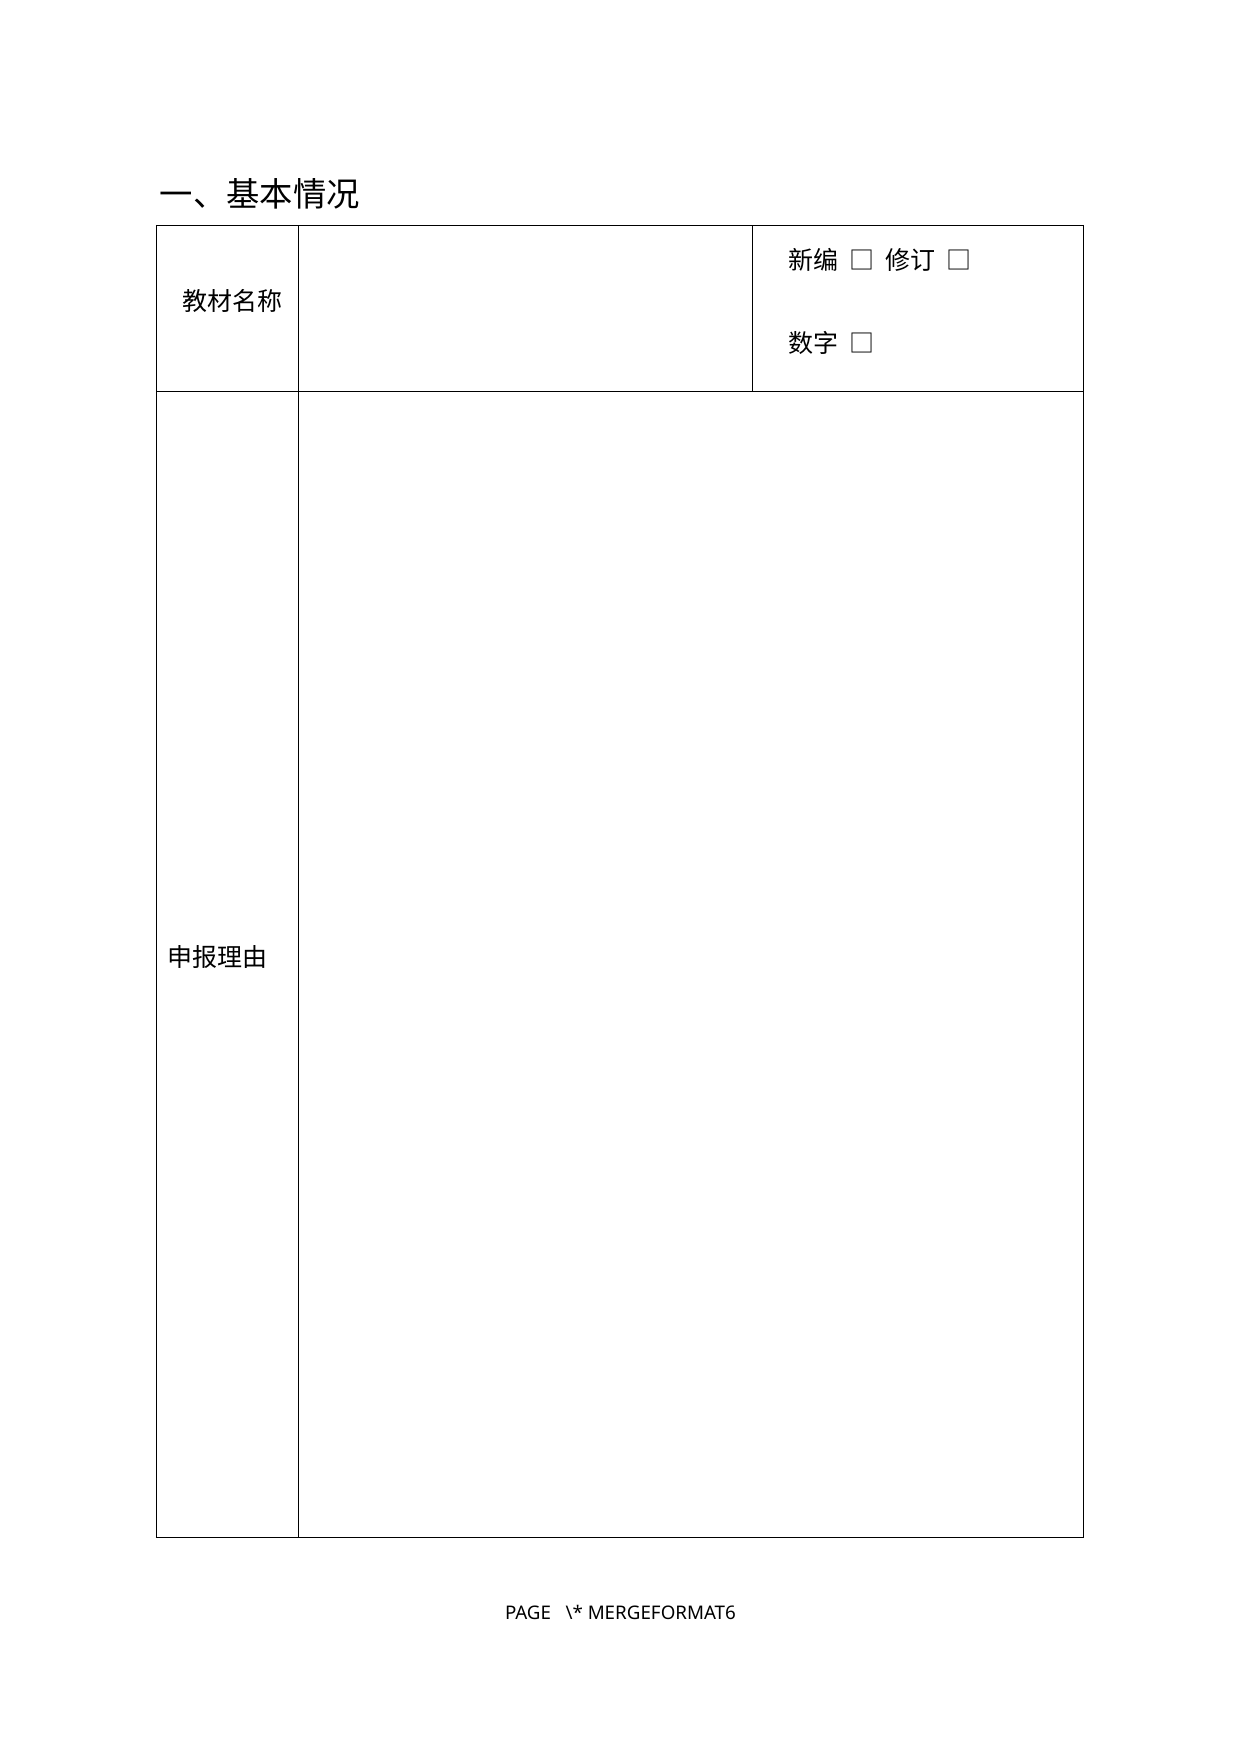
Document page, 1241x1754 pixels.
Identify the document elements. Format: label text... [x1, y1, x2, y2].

table_header [299, 226, 752, 391]
table_cell [299, 392, 1083, 1537]
table_cell 申报理由 [157, 392, 298, 1537]
text 一、基本情况 [159, 160, 1081, 225]
table_header 新编 □ 修订 □ 数字 □ [753, 226, 1083, 391]
table_header 教材名称 [157, 226, 298, 391]
